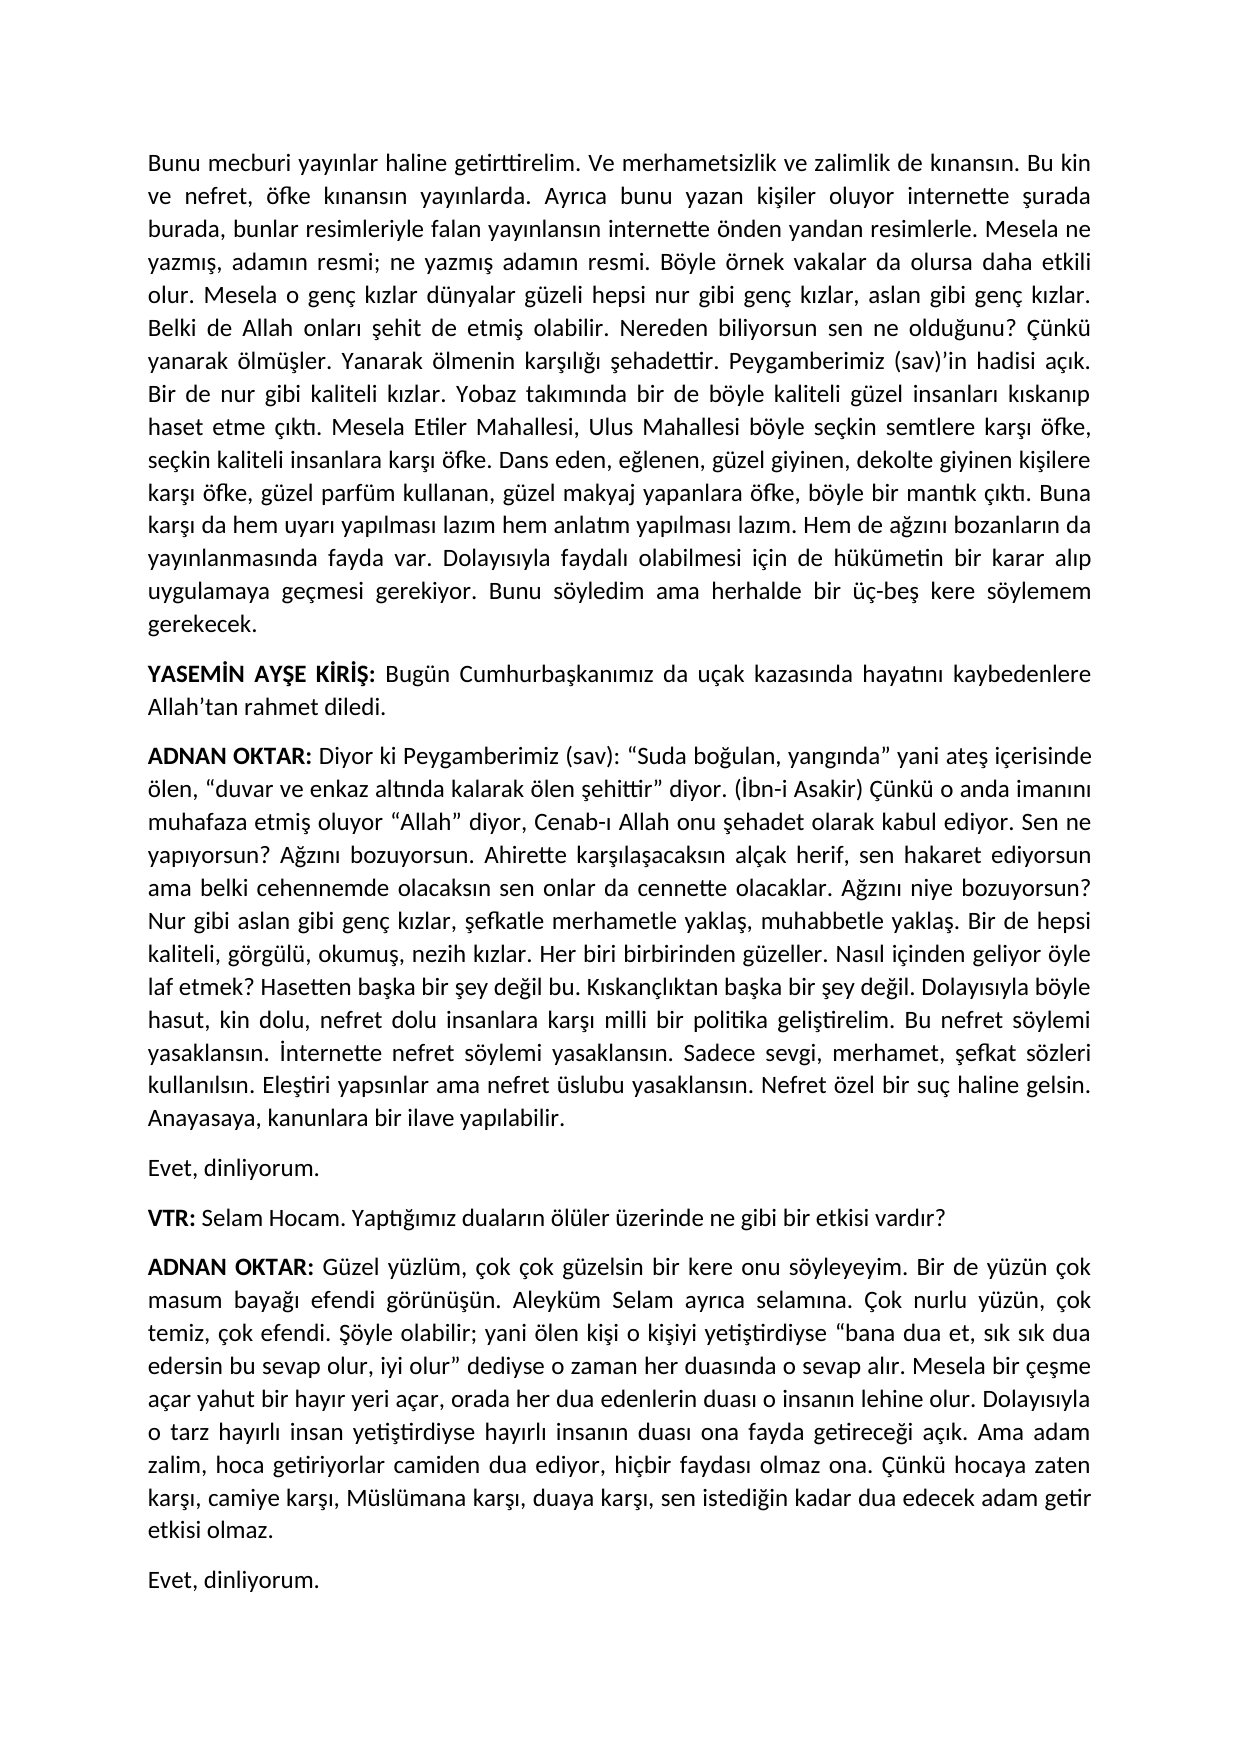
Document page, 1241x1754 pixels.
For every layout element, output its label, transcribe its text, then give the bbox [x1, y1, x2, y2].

text ADNAN OKTAR: Güzel yüzlüm, çok çok güzelsin bir kere onu söyleyeyim. Bir de yüzün çok masum bayağı efendi görünüşün. Aleyküm Selam ayrıca selamına. Çok nurlu yüzün, çok temiz, çok efendi. Şöyle olabilir; yani ölen kişi o kişiyi yetiştirdiyse “bana dua et, sık sık dua edersin bu sevap olur, iyi olur” dediyse o zaman her duasında o sevap alır. Mesela bir çeşme açar yahut bir hayır yeri açar, orada her dua edenlerin duası o insanın lehine olur. Dolayısıyla o tarz hayırlı insan yetiştirdiyse hayırlı insanın duası ona fayda getireceği açık. Ama adam zalim, hoca getiriyorlar camiden dua ediyor, hiçbir faydası olmaz ona. Çünkü hocaya zaten karşı, camiye karşı, Müslümana karşı, duaya karşı, sen istediğin kadar dua edecek adam getir etkisi olmaz. [148, 1251, 1093, 1545]
text ADNAN OKTAR: Diyor ki Peygamberimiz (sav): “Suda boğulan, yangında” yani ateş içerisinde ölen, “duvar ve enkaz altında kalarak ölen şehittir” diyor. (İbn-i Asakir) Çünkü o anda imanını muhafaza etmiş oluyor “Allah” diyor, Cenab-ı Allah onu şehadet olarak kabul ediyor. Sen ne yapıyorsun? Ağzını bozuyorsun. Ahirette karşılaşacaksın alçak herif, sen hakaret ediyorsun ama belki cehennemde olacaksın sen onlar da cennette olacaklar. Ağzını niye bozuyorsun? Nur gibi aslan gibi genç kızlar, şefkatle merhametle yaklaş, muhabbetle yaklaş. Bir de hepsi kaliteli, görgülü, okumuş, nezih kızlar. Her biri birbirinden güzeller. Nasıl içinden geliyor öyle laf etmek? Hasetten başka bir şey değil bu. Kıskançlıktan başka bir şey değil. Dolayısıyla böyle hasut, kin dolu, nefret dolu insanlara karşı milli bir politika geliştirelim. Bu nefret söylemi yasaklansın. İnternette nefret söylemi yasaklansın. Sadece sevgi, merhamet, şefkat sözleri kullanılsın. Eleştiri yapsınlar ama nefret üslubu yasaklansın. Nefret özel bir suç haline gelsin. Anayasaya, kanunlara bir ilave yapılabilir. [148, 741, 1093, 1133]
text Evet, dinliyorum. [148, 1564, 1093, 1595]
text VTR: Selam Hocam. Yaptığımız duaların ölüler üzerinde ne gibi bir etkisi vardır? [148, 1202, 1093, 1232]
text YASEMİN AYŞE KİRİŞ: Bugün Cumhurbaşkanımız da uçak kazasında hayatını kaybedenlere Allah’tan rahmet diledi. [148, 658, 1093, 721]
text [148, 148, 1093, 639]
text Evet, dinliyorum. [148, 1152, 1093, 1183]
